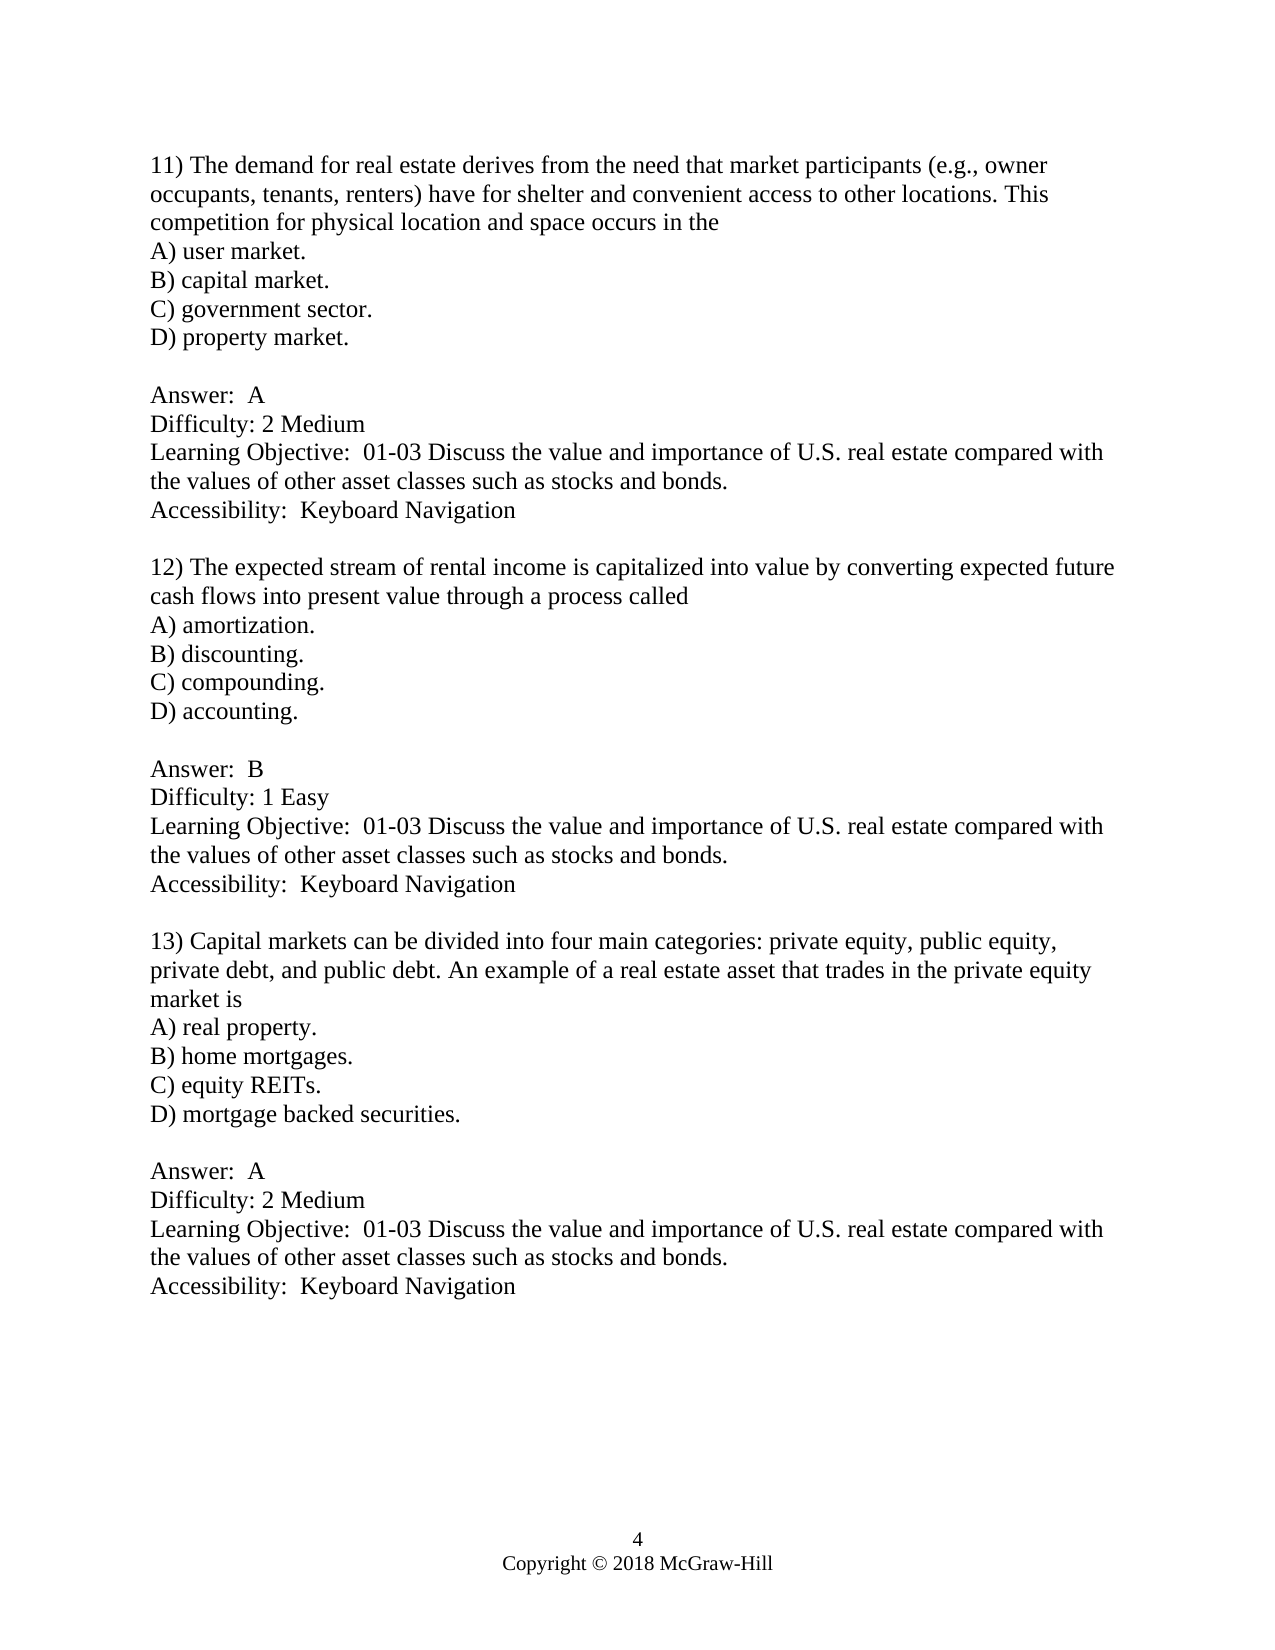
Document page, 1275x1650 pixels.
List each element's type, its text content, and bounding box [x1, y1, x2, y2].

text Answer: A [150, 1156, 1125, 1185]
text Answer: A [150, 380, 1125, 409]
text 11) The demand for real estate derives from the need that market participants (e.g., owner occupants, tenants, renters) have for shelter and convenient access to other locations. This competition for physical location and space occurs in the [150, 150, 1125, 236]
text C) equity REITs. [150, 1070, 1125, 1099]
text B) discounting. [150, 639, 1125, 667]
text A) real property. [150, 1012, 1125, 1041]
text Accessibility: Keyboard Navigation [150, 869, 1125, 897]
text D) property market. [150, 322, 1125, 351]
text 12) The expected stream of rental income is capitalized into value by converting expected future cash flows into present value through a process called [150, 552, 1125, 610]
text D) mortgage backed securities. [150, 1099, 1125, 1127]
text B) capital market. [150, 265, 1125, 294]
text D) accounting. [150, 696, 1125, 725]
text 13) Capital markets can be divided into four main categories: private equity, public equity, private debt, and public debt. An example of a real estate asset that trades in the private equity market is [150, 926, 1125, 1012]
text Accessibility: Keyboard Navigation [150, 1271, 1125, 1300]
text Answer: B [150, 754, 1125, 782]
text A) user market. [150, 236, 1125, 265]
text A) amortization. [150, 610, 1125, 639]
text Accessibility: Keyboard Navigation [150, 495, 1125, 524]
text Difficulty: 1 Easy [150, 782, 1125, 811]
text Difficulty: 2 Medium [150, 1185, 1125, 1214]
text B) home mortgages. [150, 1041, 1125, 1070]
text C) government sector. [150, 294, 1125, 322]
text Difficulty: 2 Medium [150, 409, 1125, 437]
text C) compounding. [150, 667, 1125, 696]
